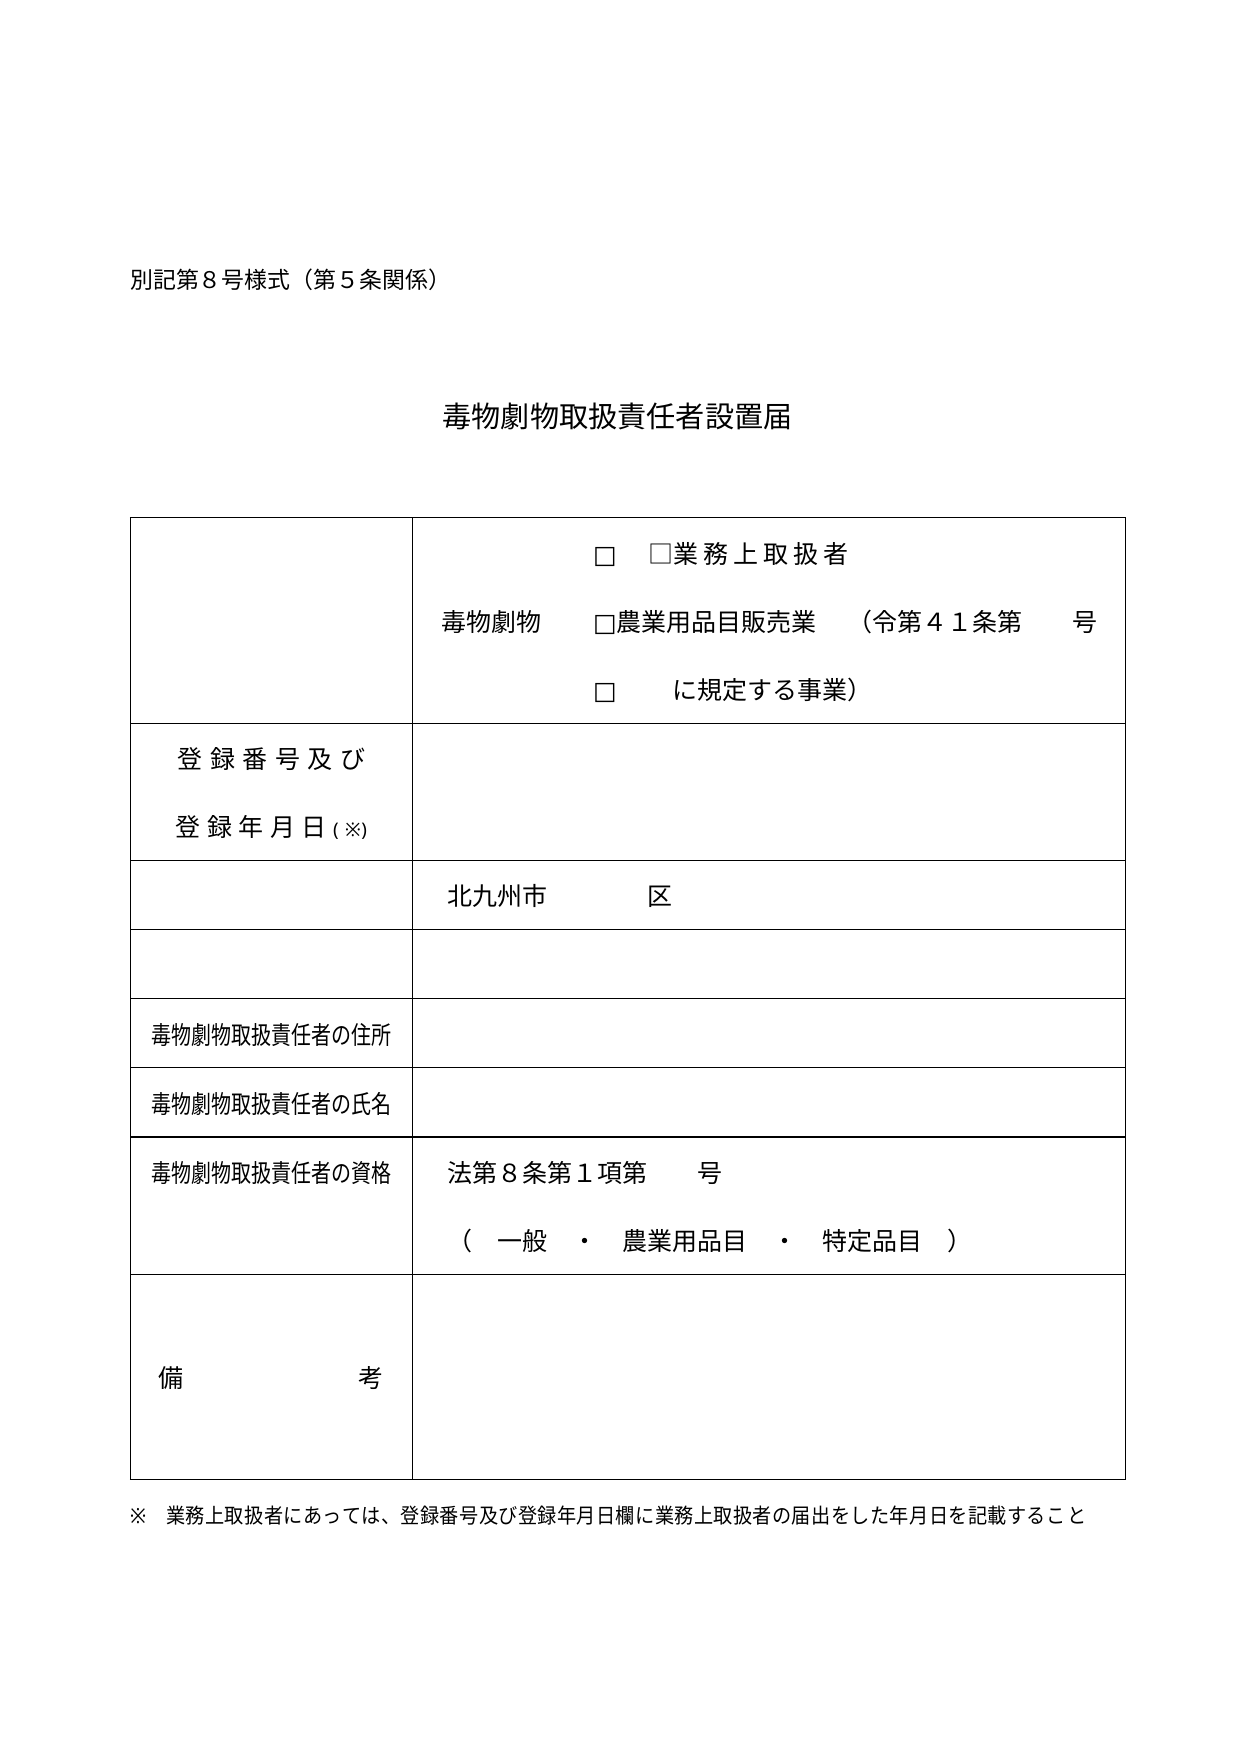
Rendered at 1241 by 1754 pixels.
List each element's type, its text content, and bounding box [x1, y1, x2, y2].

text ※ 業務上取扱者にあっては、登録番号及び登録年月日欄に業務上取扱者の届出をした年月日を記載すること [130, 1480, 1104, 1548]
text 別記第８号様式（第５条関係） [130, 244, 1104, 313]
table_cell [131, 861, 412, 929]
table_cell 備 考 [131, 1275, 412, 1479]
text 毒物劇物取扱責任者設置届 [130, 381, 1104, 449]
table_cell [413, 724, 1125, 860]
table_cell 毒物劇物取扱責任者の住所 [131, 999, 412, 1067]
table_cell [131, 930, 412, 998]
table_cell 毒物劇物取扱責任者の資格 [131, 1138, 412, 1274]
table_cell [413, 999, 1125, 1067]
table_cell 登録番号及び 登録年月日(※) [131, 724, 412, 860]
table_cell [413, 1068, 1125, 1136]
table_cell 法第８条第１項第 号 （ 一般 ・ 農業用品目 ・ 特定品目 ） [413, 1138, 1125, 1274]
table_cell [413, 930, 1125, 998]
table_header [131, 518, 412, 722]
table_cell 北九州市 区 [413, 861, 1125, 929]
table_header 毒物劇物 [413, 518, 570, 722]
table_cell 毒物劇物取扱責任者の氏名 [131, 1068, 412, 1136]
table_cell [413, 1275, 1125, 1479]
table_header □ □業務上取扱者 □農業用品目販売業 （令第４１条第 号 □ に規定する事業） [570, 518, 1125, 722]
